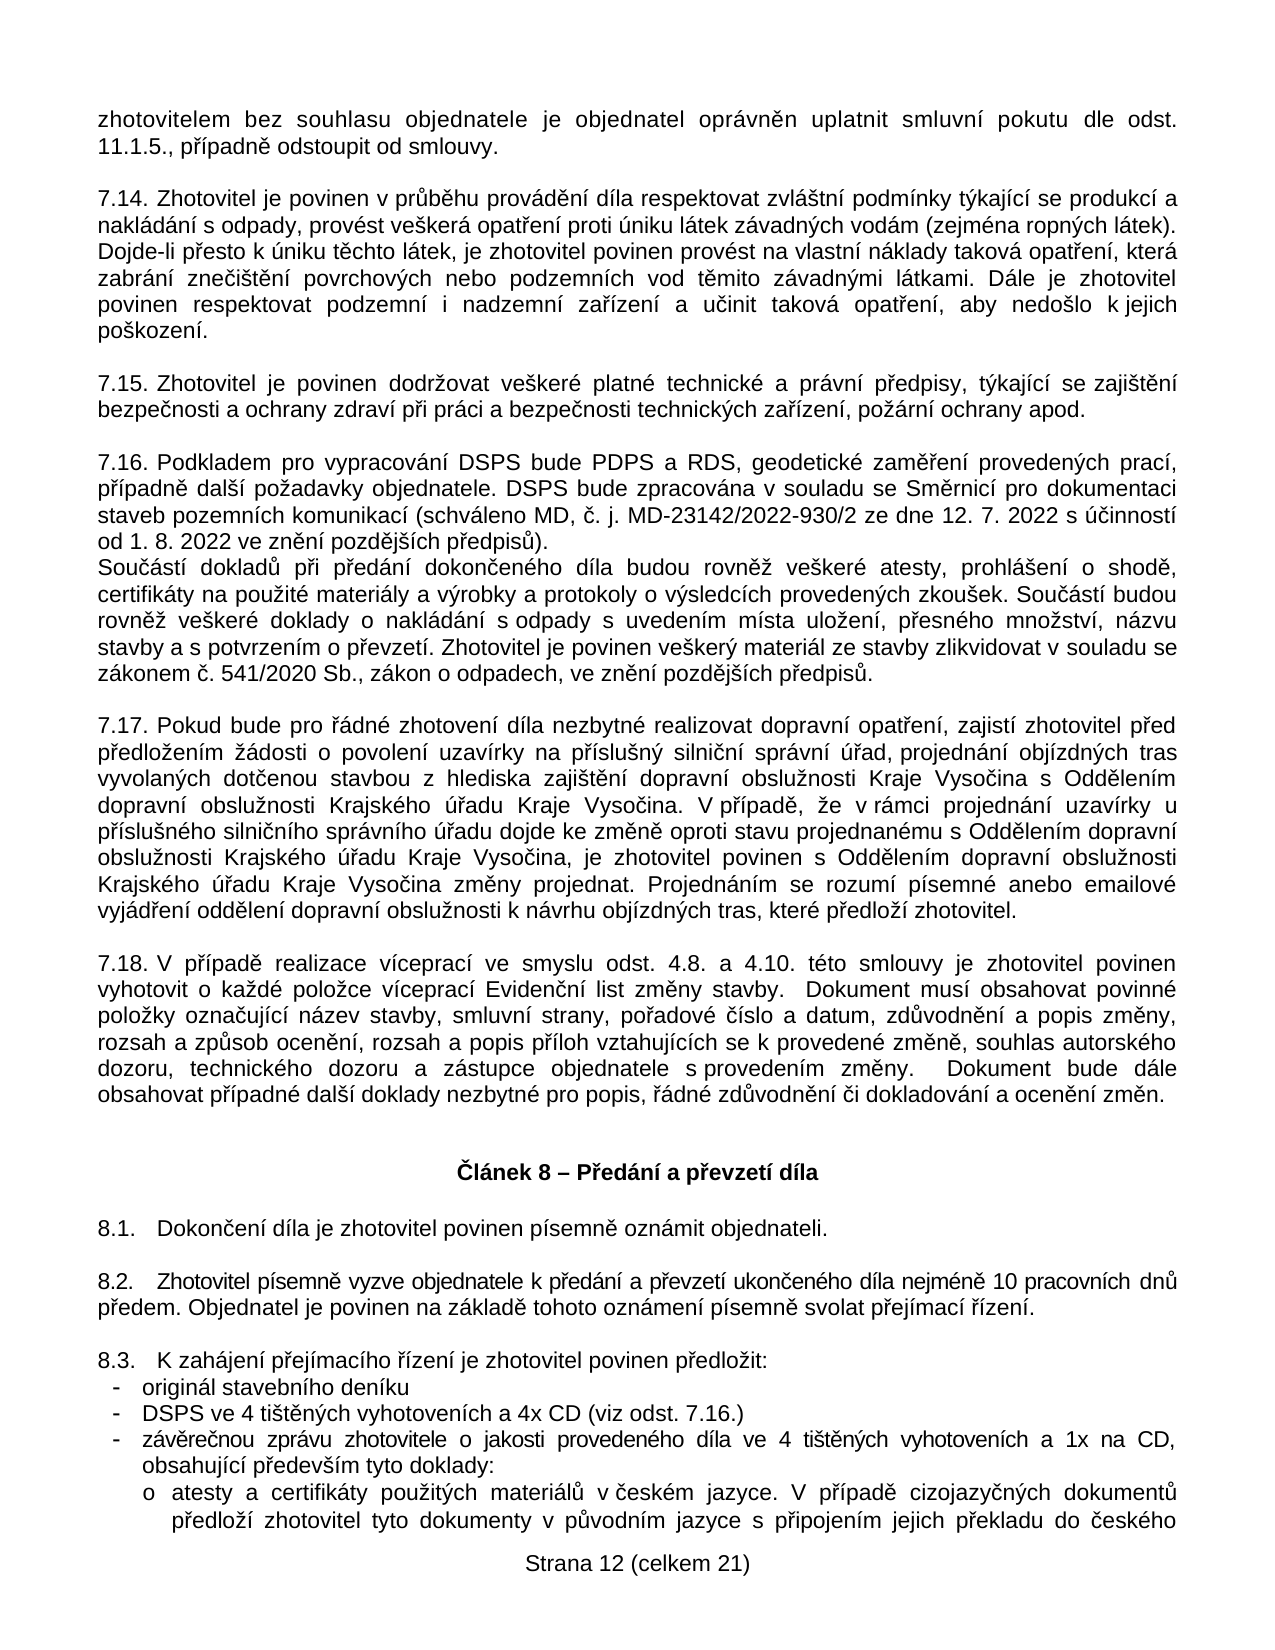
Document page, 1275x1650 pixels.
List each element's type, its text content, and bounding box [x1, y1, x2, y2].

list K zahájení přejímacího řízení je zhotovitel povinen předložit: [97, 1347, 1177, 1373]
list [97, 106, 1177, 159]
list Dokončení díla je zhotovitel povinen písemně oznámit objednateli. [97, 1215, 1177, 1242]
list Zhotovitel je povinen dodržovat veškeré platné technické a právní předpisy, týkající se zajištění bezpečnosti a ochrany zdraví při práci a bezpečnosti technických zařízení, požární ochrany apod. [97, 370, 1177, 423]
list originál stavebního deníku [112, 1373, 1177, 1400]
list V případě realizace víceprací ve smyslu odst. 4.8. a 4.10. této smlouvy je zhotovitel povinen vyhotovit o každé položce víceprací Evidenční list změny stavby. Dokument musí obsahovat povinné položky označující název stavby, smluvní strany, pořadové číslo a datum, zdůvodnění a popis změny, rozsah a způsob ocenění, rozsah a popis příloh vztahujících se k provedené změně, souhlas autorského dozoru, technického dozoru a zástupce objednatele s provedením změny. Dokument bude dále obsahovat případné další doklady nezbytné pro popis, řádné zdůvodnění či dokladování a ocenění změn. [97, 950, 1177, 1108]
list Podkladem pro vypracování DSPS bude PDPS a RDS, geodetické zaměření provedených prací, případně další požadavky objednatele. DSPS bude zpracována v souladu se Směrnicí pro dokumentaci staveb pozemních komunikací (schváleno MD, č. j. MD-23142/2022-930/2 ze dne 12. 7. 2022 s účinností od 1. 8. 2022 ve znění pozdějších předpisů). Součástí dokladů při předání dokončeného díla budou rovněž veškeré atesty, prohlášení o shodě, certifikáty na použité materiály a výrobky a protokoly o výsledcích provedených zkoušek. Součástí budou rovněž veškeré doklady o nakládání s odpady s uvedením místa uložení, přesného množství, názvu stavby a s potvrzením o převzetí. Zhotovitel je povinen veškerý materiál ze stavby zlikvidovat v souladu se zákonem č. 541/2020 Sb., zákon o odpadech, ve znění pozdějších předpisů. [97, 449, 1177, 686]
list DSPS ve 4 tištěných vyhotoveních a 4x CD (viz odst. 7.16.) [112, 1400, 1177, 1426]
list závěrečnou zprávu zhotovitele o jakosti provedeného díla ve 4 tištěných vyhotoveních a 1x na CD, obsahující především tyto doklady: [112, 1426, 1177, 1479]
text Článek 8 – Předání a převzetí díla [97, 1159, 1177, 1186]
list Zhotovitel je povinen v průběhu provádění díla respektovat zvláštní podmínky týkající se produkcí a nakládání s odpady, provést veškerá opatření proti úniku látek závadných vodám (zejména ropných látek). Dojde-li přesto k úniku těchto látek, je zhotovitel povinen provést na vlastní náklady taková opatření, která zabrání znečištění povrchových nebo podzemních vod těmito závadnými látkami. Dále je zhotovitel povinen respektovat podzemní i nadzemní zařízení a učinit taková opatření, aby nedošlo k jejich poškození. [97, 185, 1177, 343]
list Zhotovitel písemně vyzve objednatele k předání a převzetí ukončeného díla nejméně 10 pracovních dnů předem. Objednatel je povinen na základě tohoto oznámení písemně svolat přejímací řízení. [97, 1268, 1177, 1321]
list Pokud bude pro řádné zhotovení díla nezbytné realizovat dopravní opatření, zajistí zhotovitel před předložením žádosti o povolení uzavírky na příslušný silniční správní úřad, projednání objízdných tras vyvolaných dotčenou stavbou z hlediska zajištění dopravní obslužnosti Kraje Vysočina s Oddělením dopravní obslužnosti Krajského úřadu Kraje Vysočina. V případě, že v rámci projednání uzavírky u příslušného silničního správního úřadu dojde ke změně oproti stavu projednanému s Oddělením dopravní obslužnosti Krajského úřadu Kraje Vysočina, je zhotovitel povinen s Oddělením dopravní obslužnosti Krajského úřadu Kraje Vysočina změny projednat. Projednáním se rozumí písemné anebo emailové vyjádření oddělení dopravní obslužnosti k návrhu objízdných tras, které předloží zhotovitel. [97, 712, 1177, 923]
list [142, 1479, 1177, 1533]
